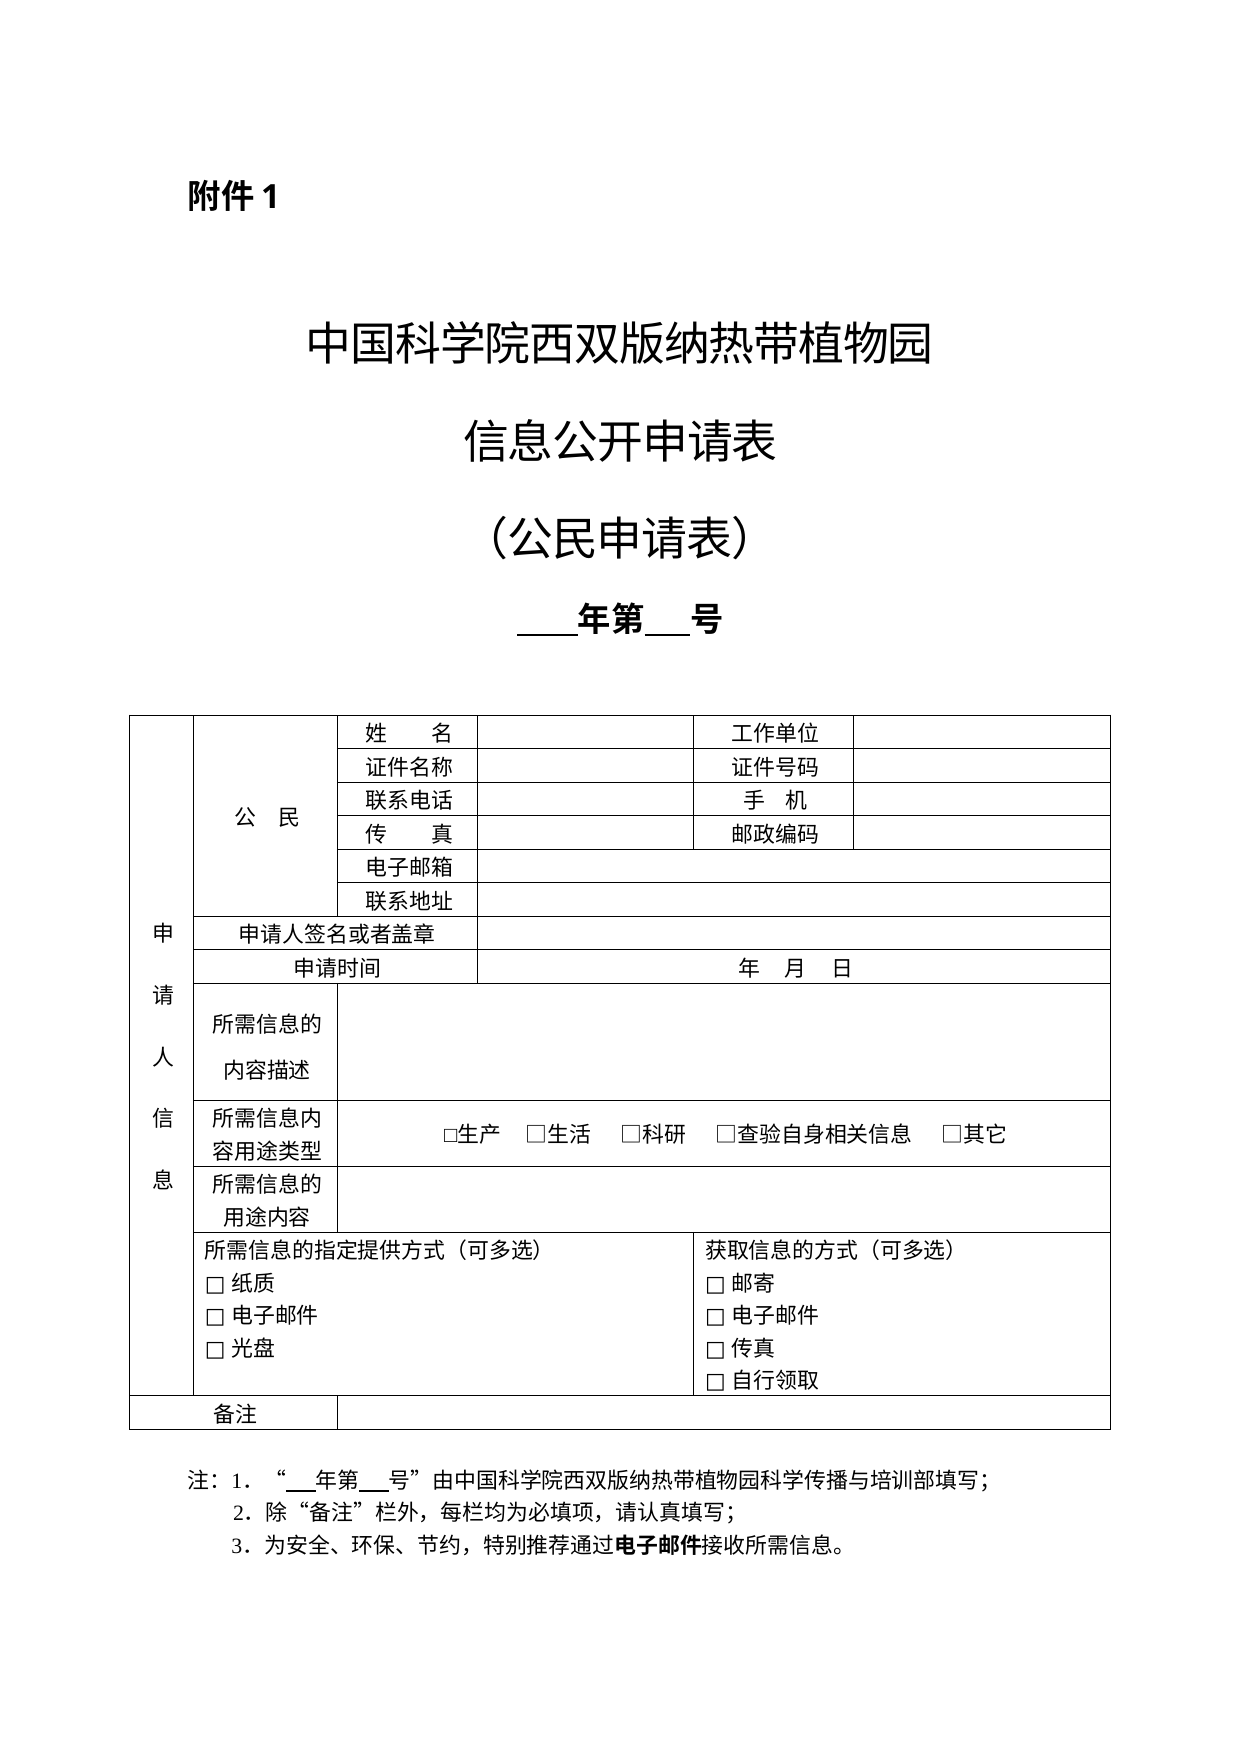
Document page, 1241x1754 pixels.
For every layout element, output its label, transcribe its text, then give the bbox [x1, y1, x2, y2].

table_cell 所需信息的用途内容 [194, 1167, 337, 1232]
text 年第 号 [187, 584, 1053, 649]
text 信息公开申请表 （公民申请表） [187, 389, 1053, 584]
table_cell 手 机 [694, 783, 853, 815]
text 3．为安全、环保、节约，特别推荐通过电子邮件接收所需信息。 [187, 1527, 1053, 1560]
table_header 申 请 人 信 息 [130, 716, 193, 1395]
table_cell 传 真 [338, 816, 477, 849]
table_cell 备注 [130, 1396, 337, 1429]
table_cell 证件号码 [694, 749, 853, 782]
table_cell [854, 783, 1110, 815]
text 注：1．“ 年第 号”由中国科学院西双版纳热带植物园科学传播与培训部填写； [187, 1462, 1053, 1495]
table_cell □生产 □生活 □科研 □查验自身相关信息 □其它 [338, 1101, 1110, 1166]
table_cell [338, 984, 1110, 1100]
table_cell [478, 850, 1110, 882]
table_header 工作单位 [694, 716, 853, 748]
table_cell [478, 816, 693, 849]
text 中国科学院西双版纳热带植物园 [187, 292, 1053, 389]
table_cell [478, 883, 1110, 916]
table_cell 获取信息的方式（可多选） □ 邮寄 □ 电子邮件 □ 传真 □ 自行领取 [694, 1233, 1110, 1395]
text 附件1 [187, 162, 1053, 227]
table_header [478, 716, 693, 748]
table_cell 申请人签名或者盖章 [194, 917, 477, 949]
table_cell 所需信息的 内容描述 [194, 984, 337, 1100]
table_cell [338, 1396, 1110, 1429]
table_cell 申请时间 [194, 950, 477, 983]
table_cell 电子邮箱 [338, 850, 477, 882]
table_cell [478, 749, 693, 782]
table_cell [478, 783, 693, 815]
text 2．除“备注”栏外，每栏均为必填项，请认真填写； [187, 1495, 1053, 1527]
table_header 姓 名 [338, 716, 477, 748]
table_cell [854, 816, 1110, 849]
table_cell [478, 917, 1110, 949]
table_cell 证件名称 [338, 749, 477, 782]
table_header [854, 716, 1110, 748]
table_cell 所需信息内容用途类型 [194, 1101, 337, 1166]
table_cell [338, 1167, 1110, 1232]
table_cell 所需信息的指定提供方式（可多选） □ 纸质 □ 电子邮件 □ 光盘 [194, 1233, 693, 1395]
table_cell 年 月 日 [478, 950, 1110, 983]
table_header 公 民 [194, 716, 337, 916]
table_cell 邮政编码 [694, 816, 853, 849]
table_cell 联系地址 [338, 883, 477, 916]
table_cell 联系电话 [338, 783, 477, 815]
table_cell [854, 749, 1110, 782]
